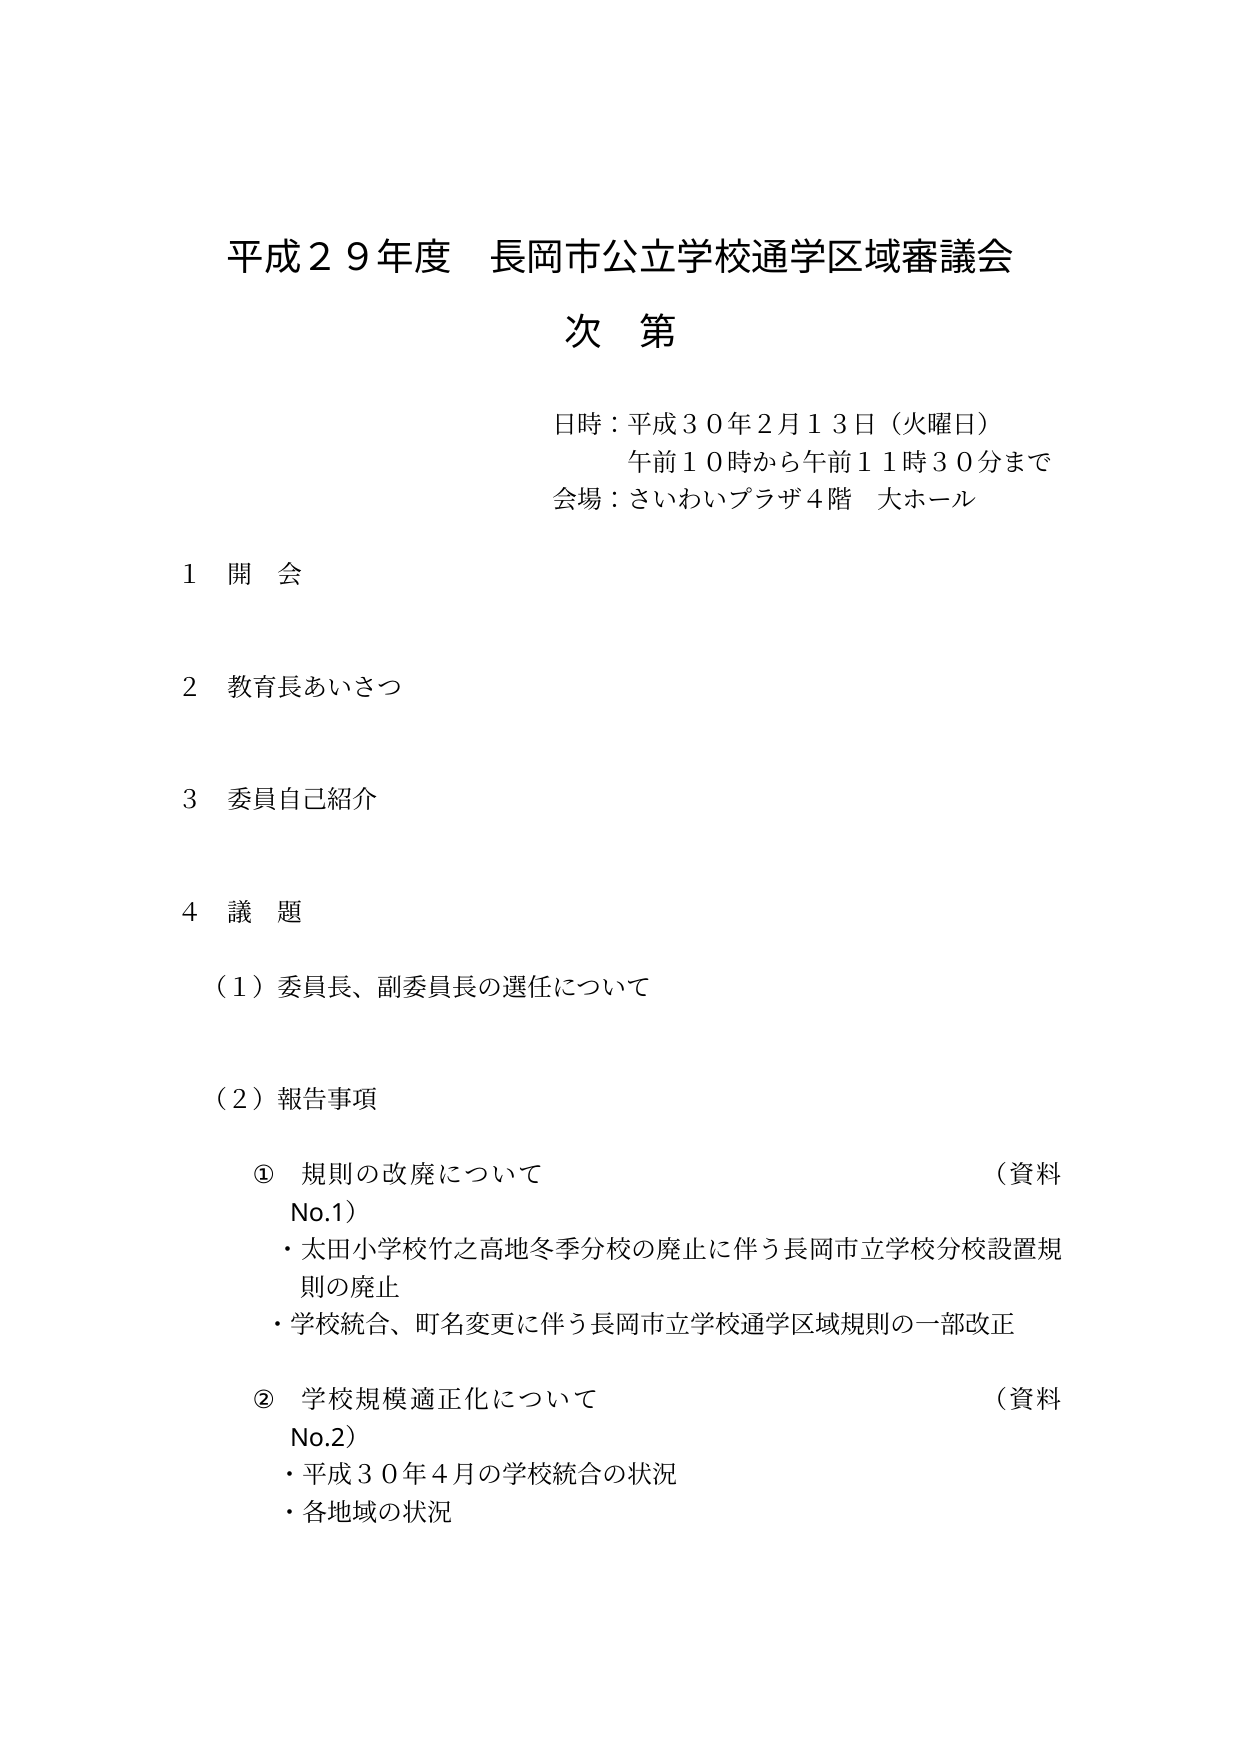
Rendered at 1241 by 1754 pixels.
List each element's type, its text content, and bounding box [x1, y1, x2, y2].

text １ 開 会 [177, 554, 1063, 592]
text 午前１０時から午前１１時３０分まで [177, 442, 1063, 479]
text （１）委員長、副委員長の選任について [177, 967, 1063, 1004]
text ・太田小学校竹之高地冬季分校の廃止に伴う長岡市立学校分校設置規則の廃止 [276, 1229, 1063, 1304]
text 平成２９年度 長岡市公立学校通学区域審議会 [177, 217, 1063, 292]
text ・平成３０年４月の学校統合の状況 [177, 1454, 1063, 1492]
text 次 第 [177, 292, 1063, 367]
text ・各地域の状況 [177, 1492, 1063, 1529]
text ・学校統合、町名変更に伴う長岡市立学校通学区域規則の一部改正 [177, 1304, 1063, 1342]
text ４ 議 題 [177, 892, 1063, 929]
text 日時：平成３０年２月１３日（火曜日） [177, 404, 1063, 442]
text ３ 委員自己紹介 [177, 779, 1063, 817]
list 学校規模適正化について （資料No.2） [252, 1379, 1063, 1454]
text （２）報告事項 [177, 1079, 1063, 1117]
text ２ 教育長あいさつ [177, 667, 1063, 704]
text 会場：さいわいプラザ４階 大ホール [177, 479, 1063, 517]
list 規則の改廃について （資料No.1） [252, 1154, 1063, 1229]
